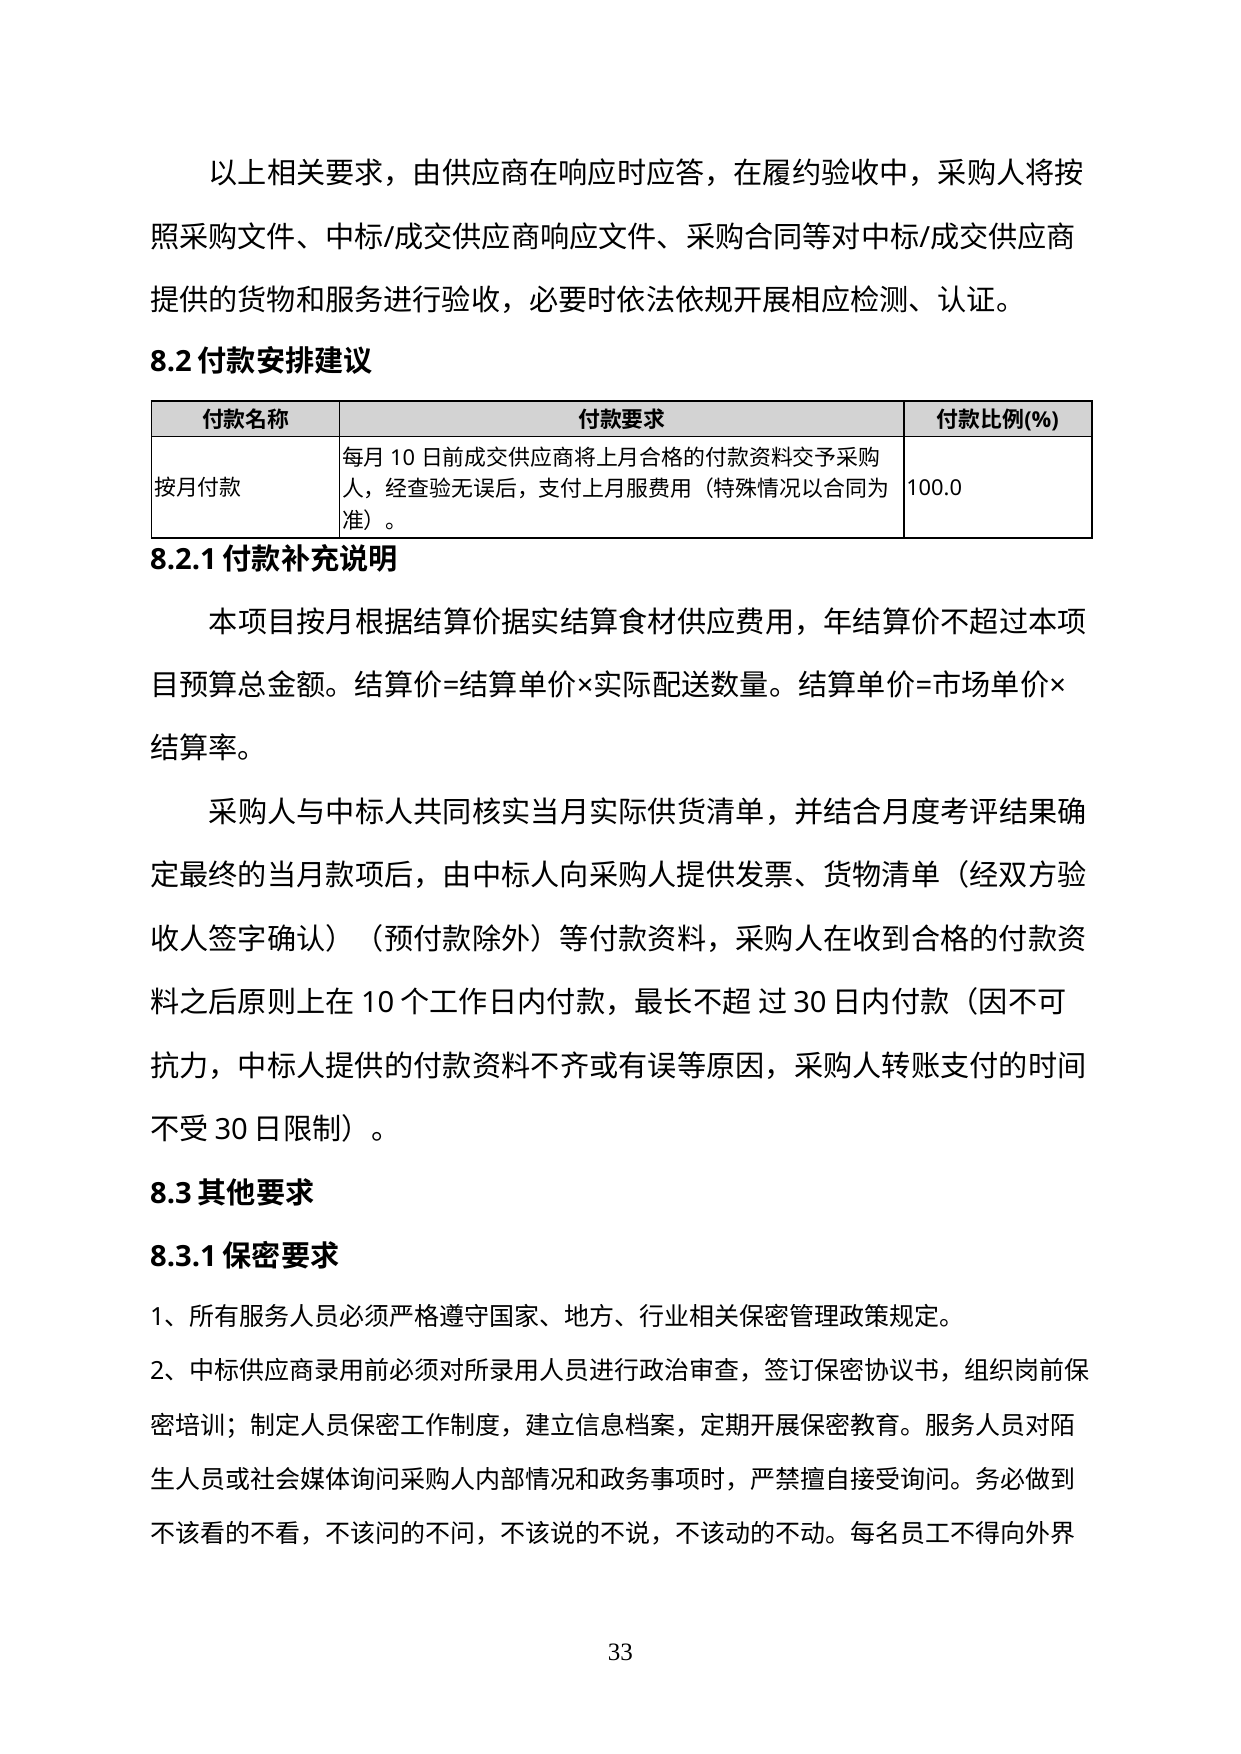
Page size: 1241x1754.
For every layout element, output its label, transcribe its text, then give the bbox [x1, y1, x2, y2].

text 以上相关要求，由供应商在响应时应答，在履约验收中，采购人将按照采购文件、中标/成交供应商响应文件、采购合同等对中标/成交供应商提供的货物和服务进行验收，必要时依法依规开展相应检测、认证。 [150, 150, 1090, 319]
table_cell 100.0 [905, 437, 1091, 537]
subtitle 8.3其他要求 [150, 1169, 1090, 1212]
text 采购人与中标人共同核实当月实际供货清单，并结合月度考评结果确定最终的当月款项后，由中标人向采购人提供发票、货物清单（经双方验收人签字确认）（预付款除外）等付款资料，采购人在收到合格的付款资料之后原则上在10个工作日内付款，最长不超 过30日内付款（因不可抗力，中标人提供的付款资料不齐或有误等原因，采购人转账支付的时间不受30日限制）。 [150, 788, 1090, 1148]
table_cell 按月付款 [152, 437, 339, 537]
table_header 付款名称 [152, 402, 339, 436]
text 1、所有服务人员必须严格遵守国家、地方、行业相关保密管理政策规定。 [150, 1296, 1090, 1333]
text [150, 1351, 1090, 1550]
subtitle 8.3.1保密要求 [150, 1233, 1090, 1275]
subtitle 8.2.1付款补充说明 [150, 539, 1090, 578]
table_header 付款比例(%) [905, 402, 1091, 436]
table_header 付款要求 [340, 402, 903, 436]
subtitle 8.2付款安排建议 [150, 340, 1090, 380]
text 本项目按月根据结算价据实结算食材供应费用，年结算价不超过本项目预算总金额。结算价=结算单价×实际配送数量。结算单价=市场单价×结算率。 [150, 598, 1090, 767]
table_cell 每月10 日前成交供应商将上月合格的付款资料交予采购人，经查验无误后，支付上月服费用（特殊情况以合同为准）。 [340, 437, 903, 537]
